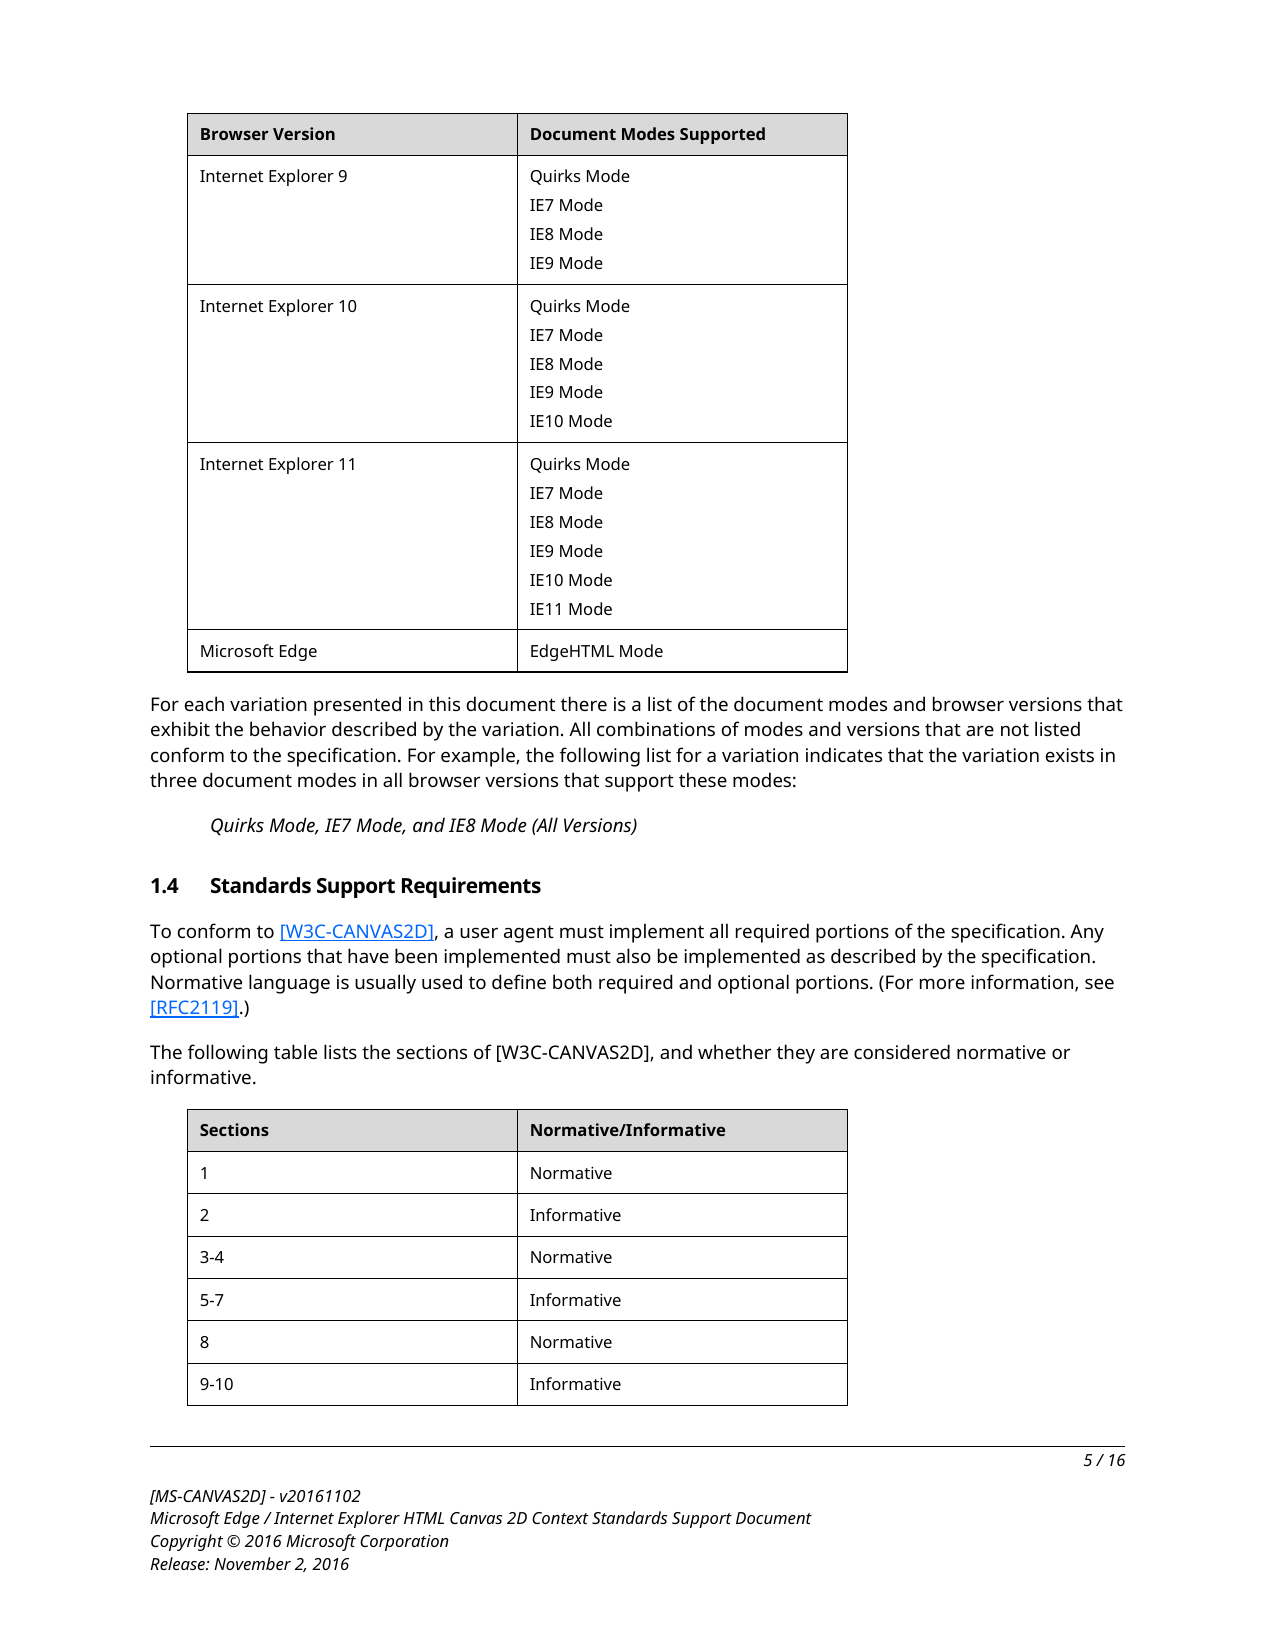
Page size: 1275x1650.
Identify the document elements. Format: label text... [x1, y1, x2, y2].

table_cell Informative [518, 1194, 847, 1236]
table_cell Quirks Mode IE7 Mode IE8 Mode IE9 Mode IE10 Mode [518, 285, 847, 442]
text To conform to [W3C-CANVAS2D], a user agent must implement all required portions of the specification. Any optional portions that have been implemented must also be implemented as described by the specification. Normative language is usually used to define both required and optional portions. (For more information, see [RFC2119].) [150, 918, 1125, 1020]
table_cell 5-7 [188, 1279, 517, 1320]
table_cell 9-10 [188, 1364, 517, 1405]
table_cell 2 [188, 1194, 517, 1236]
table_cell Normative [518, 1237, 847, 1278]
table_cell Quirks Mode IE7 Mode IE8 Mode IE9 Mode [518, 156, 847, 284]
table_cell Internet Explorer 11 [188, 443, 517, 629]
table_cell 1 [188, 1152, 517, 1193]
table_cell Normative [518, 1152, 847, 1193]
table_cell Informative [518, 1364, 847, 1405]
table_cell Internet Explorer 10 [188, 285, 517, 442]
table_cell Quirks Mode IE7 Mode IE8 Mode IE9 Mode IE10 Mode IE11 Mode [518, 443, 847, 629]
table_cell Normative [518, 1321, 847, 1362]
table_header Normative/Informative [518, 1110, 847, 1151]
table_header Browser Version [188, 114, 517, 155]
text The following table lists the sections of [W3C-CANVAS2D], and whether they are considered normative or informative. [150, 1039, 1125, 1090]
table_cell EdgeHTML Mode [518, 630, 847, 671]
table_cell Microsoft Edge [188, 630, 517, 671]
table_header Document Modes Supported [518, 114, 847, 155]
text Quirks Mode, IE7 Mode, and IE8 Mode (All Versions) [150, 812, 1125, 838]
table_cell 8 [188, 1321, 517, 1362]
table_cell Internet Explorer 9 [188, 156, 517, 284]
subtitle Standards Support Requirements [150, 871, 1125, 899]
table_cell Informative [518, 1279, 847, 1320]
text For each variation presented in this document there is a list of the document modes and browser versions that exhibit the behavior described by the variation. All combinations of modes and versions that are not listed conform to the specification. For example, the following list for a variation indicates that the variation exists in three document modes in all browser versions that support these modes: [150, 691, 1125, 793]
table_cell 3-4 [188, 1237, 517, 1278]
table_header Sections [188, 1110, 517, 1151]
